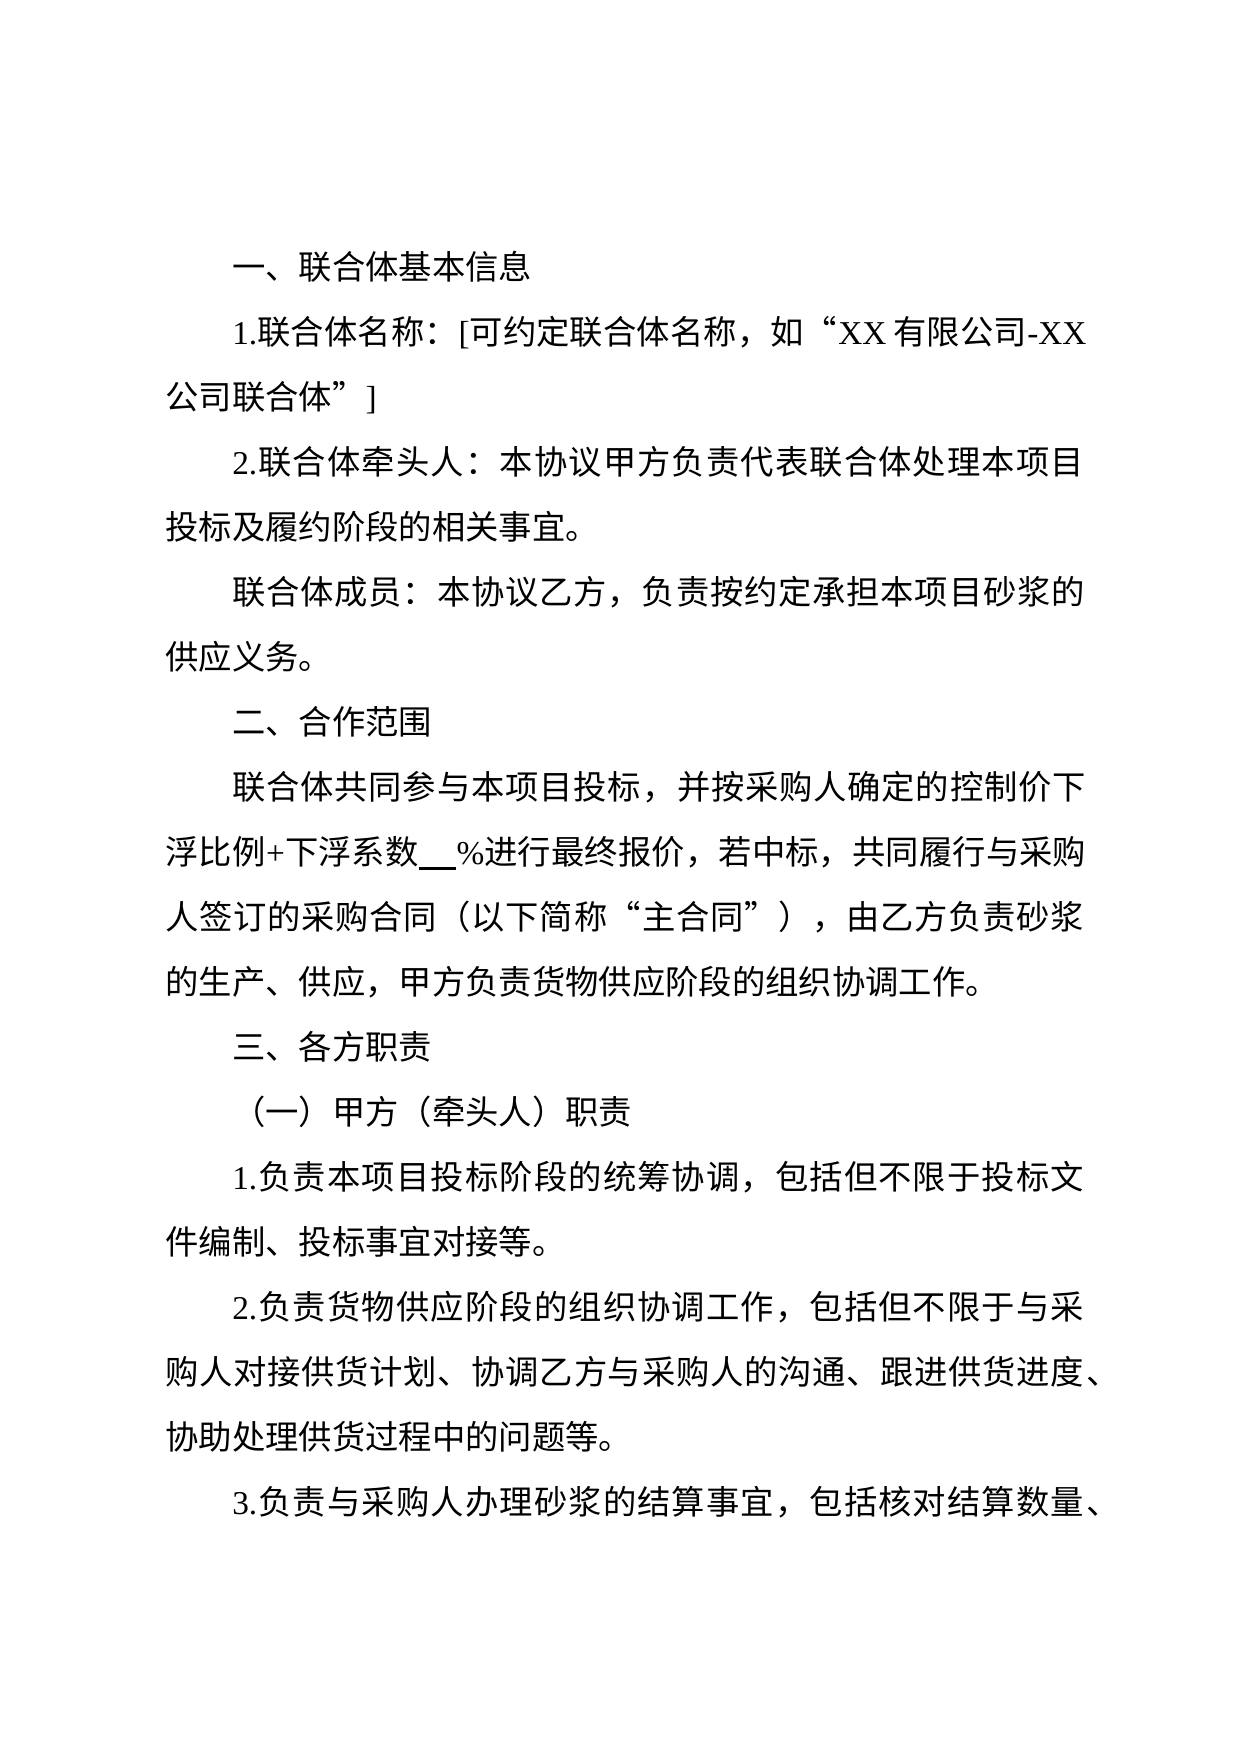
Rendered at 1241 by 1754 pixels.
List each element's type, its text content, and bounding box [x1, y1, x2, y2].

text 1.负责本项目投标阶段的统筹协调，包括但不限于投标文件编制、投标事宜对接等。 [165, 1143, 1087, 1273]
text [165, 1468, 1087, 1533]
text 2.负责货物供应阶段的组织协调工作，包括但不限于与采购人对接供货计划、协调乙方与采购人的沟通、跟进供货进度、协助处理供货过程中的问题等。 [165, 1273, 1087, 1468]
text 三、各方职责 [165, 1013, 1087, 1078]
text 一、联合体基本信息 [165, 233, 1087, 298]
text 2.联合体牵头人：本协议甲方负责代表联合体处理本项目投标及履约阶段的相关事宜。 [165, 428, 1087, 558]
text 联合体成员：本协议乙方，负责按约定承担本项目砂浆的供应义务。 [165, 558, 1087, 688]
text 二、合作范围 [165, 688, 1087, 753]
text 1.联合体名称：[可约定联合体名称，如“XX有限公司-XX公司联合体”] [165, 298, 1087, 428]
text （一）甲方（牵头人）职责 [165, 1078, 1087, 1143]
text 联合体共同参与本项目投标，并按采购人确定的控制价下浮比例+下浮系数 %进行最终报价，若中标，共同履行与采购人签订的采购合同（以下简称“主合同”），由乙方负责砂浆的生产、供应，甲方负责货物供应阶段的组织协调工作。 [165, 753, 1087, 1013]
